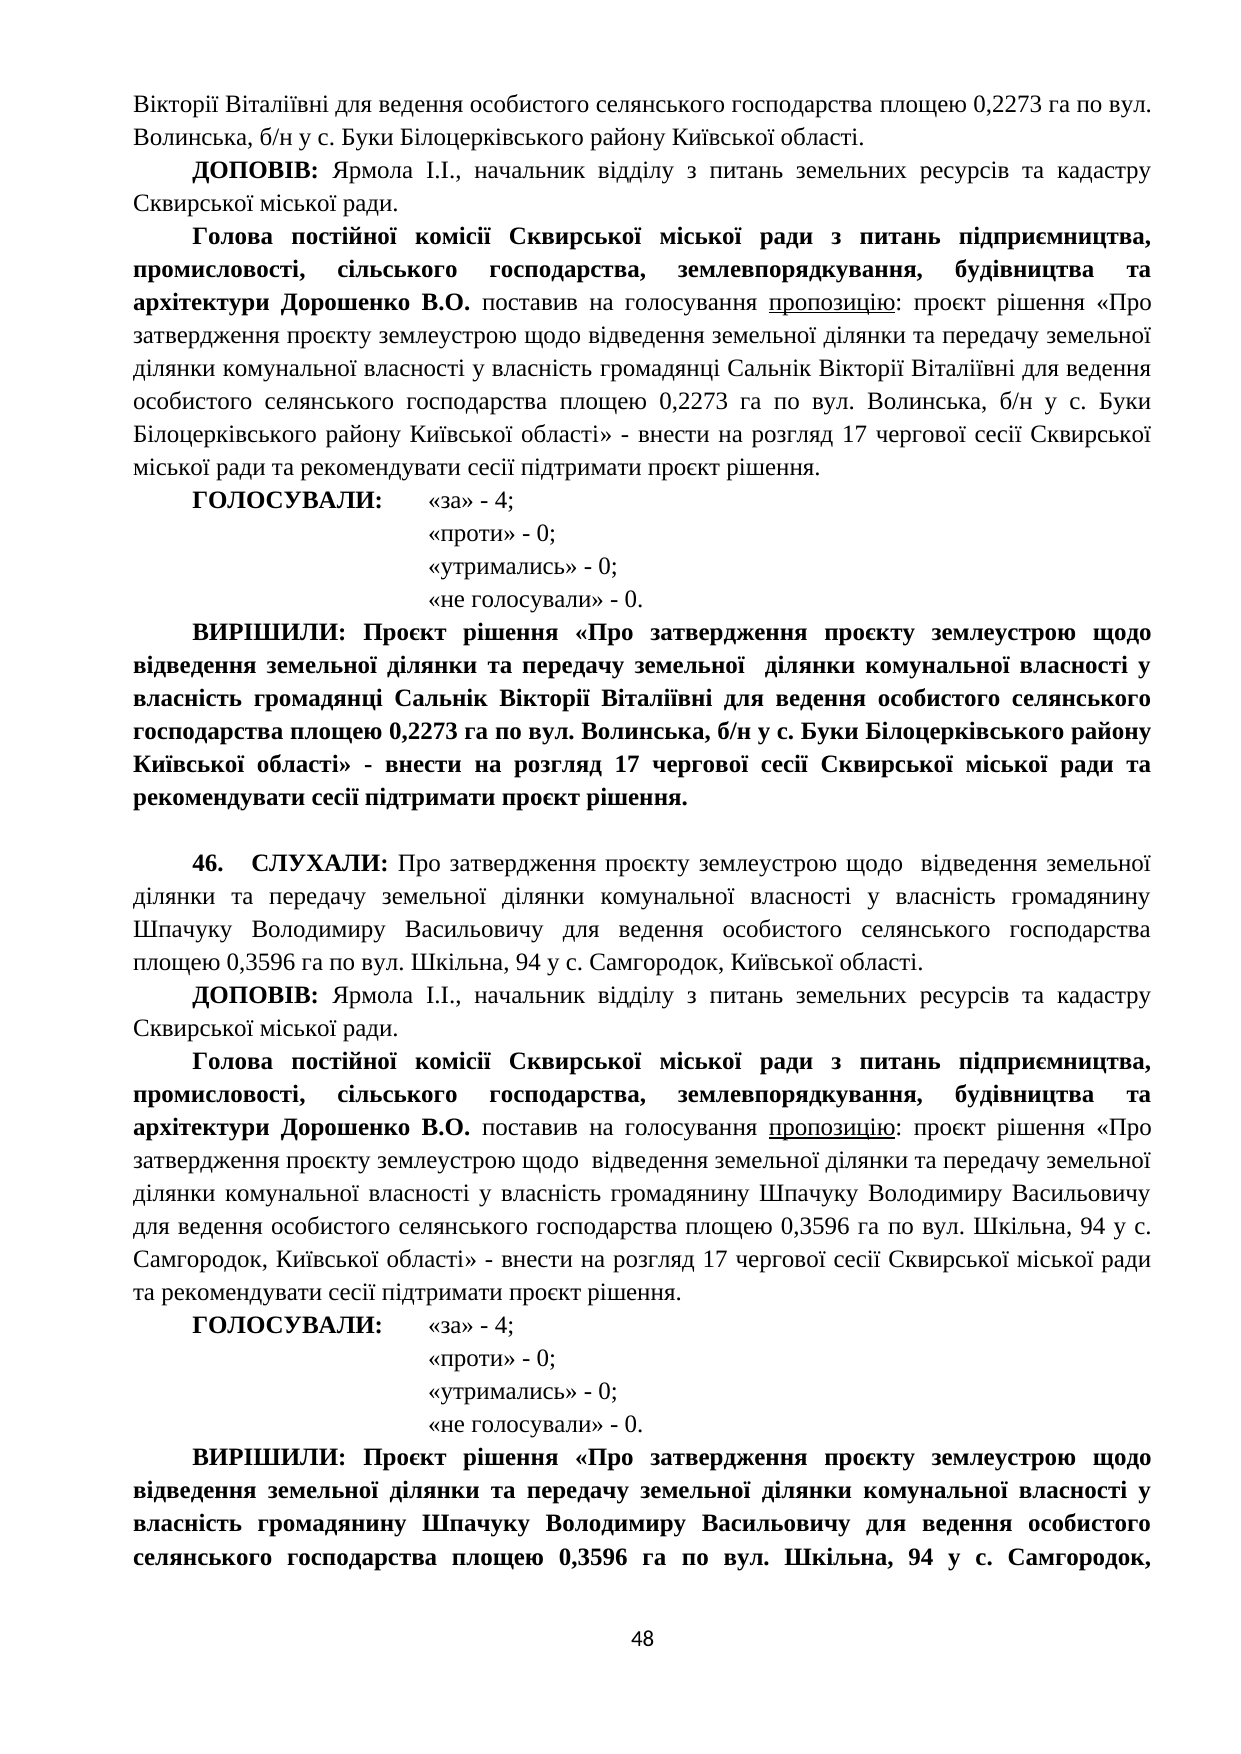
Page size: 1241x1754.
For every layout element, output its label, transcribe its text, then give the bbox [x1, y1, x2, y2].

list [133, 1442, 1152, 1570]
list ГОЛОСУВАЛИ: «за» - 4; [133, 1310, 1152, 1339]
text Голова постійної комісії Сквирської міської ради з питань підприємництва, промисловості, сільського господарства, землевпорядкування, будівництва та архітектури Дорошенко В.О. поставив на голосування пропозицію: проєкт рішення «Про затвердження проєкту землеустрою щодо відведення земельної ділянки та передачу земельної ділянки комунальної власності у власність громадянці Сальнік Вікторії Віталіївні для ведення особистого селянського господарства площею 0,2273 га по вул. Волинська, б/н у с. Буки Білоцерківського району Київської області» - внести на розгляд 17 чергової сесії Сквирської міської ради та рекомендувати сесії підтримати проєкт рішення. [133, 221, 1152, 481]
list ДОПОВІВ: Ярмола І.І., начальник відділу з питань земельних ресурсів та кадастру Сквирської міської ради. [133, 155, 1152, 216]
list ДОПОВІВ: Ярмола І.І., начальник відділу з питань земельних ресурсів та кадастру Сквирської міської ради. [133, 980, 1152, 1042]
text Голова постійної комісії Сквирської міської ради з питань підприємництва, промисловості, сільського господарства, землевпорядкування, будівництва та архітектури Дорошенко В.О. поставив на голосування пропозицію: проєкт рішення «Про затвердження проєкту землеустрою щодо відведення земельної ділянки та передачу земельної ділянки комунальної власності у власність громадянину Шпачуку Володимиру Васильовичу для ведення особистого селянського господарства площею 0,3596 га по вул. Шкільна, 94 у с. Самгородок, Київської області» - внести на розгляд 17 чергової сесії Сквирської міської ради та рекомендувати сесії підтримати проєкт рішення. [133, 1046, 1152, 1306]
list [133, 89, 1152, 150]
list СЛУХАЛИ: Про затвердження проєкту землеустрою щодо відведення земельної ділянки та передачу земельної ділянки комунальної власності у власність громадянину Шпачуку Володимиру Васильовичу для ведення особистого селянського господарства площею 0,3596 га по вул. Шкільна, 94 у с. Самгородок, Київської області. [133, 848, 1152, 976]
list ГОЛОСУВАЛИ: «за» - 4; [133, 485, 1152, 514]
text «проти» - 0; [133, 1343, 1152, 1372]
text «не голосували» - 0. [133, 584, 1152, 613]
list ВИРІШИЛИ: Проєкт рішення «Про затвердження проєкту землеустрою щодо відведення земельної ділянки та передачу земельної ділянки комунальної власності у власність громадянці Сальнік Вікторії Віталіївні для ведення особистого селянського господарства площею 0,2273 га по вул. Волинська, б/н у с. Буки Білоцерківського району Київської області» - внести на розгляд 17 чергової сесії Сквирської міської ради та рекомендувати сесії підтримати проєкт рішення. [133, 617, 1152, 811]
text «утримались» - 0; [133, 1376, 1152, 1405]
text «утримались» - 0; [133, 551, 1152, 580]
text «проти» - 0; [133, 518, 1152, 547]
text «не голосували» - 0. [133, 1409, 1152, 1438]
